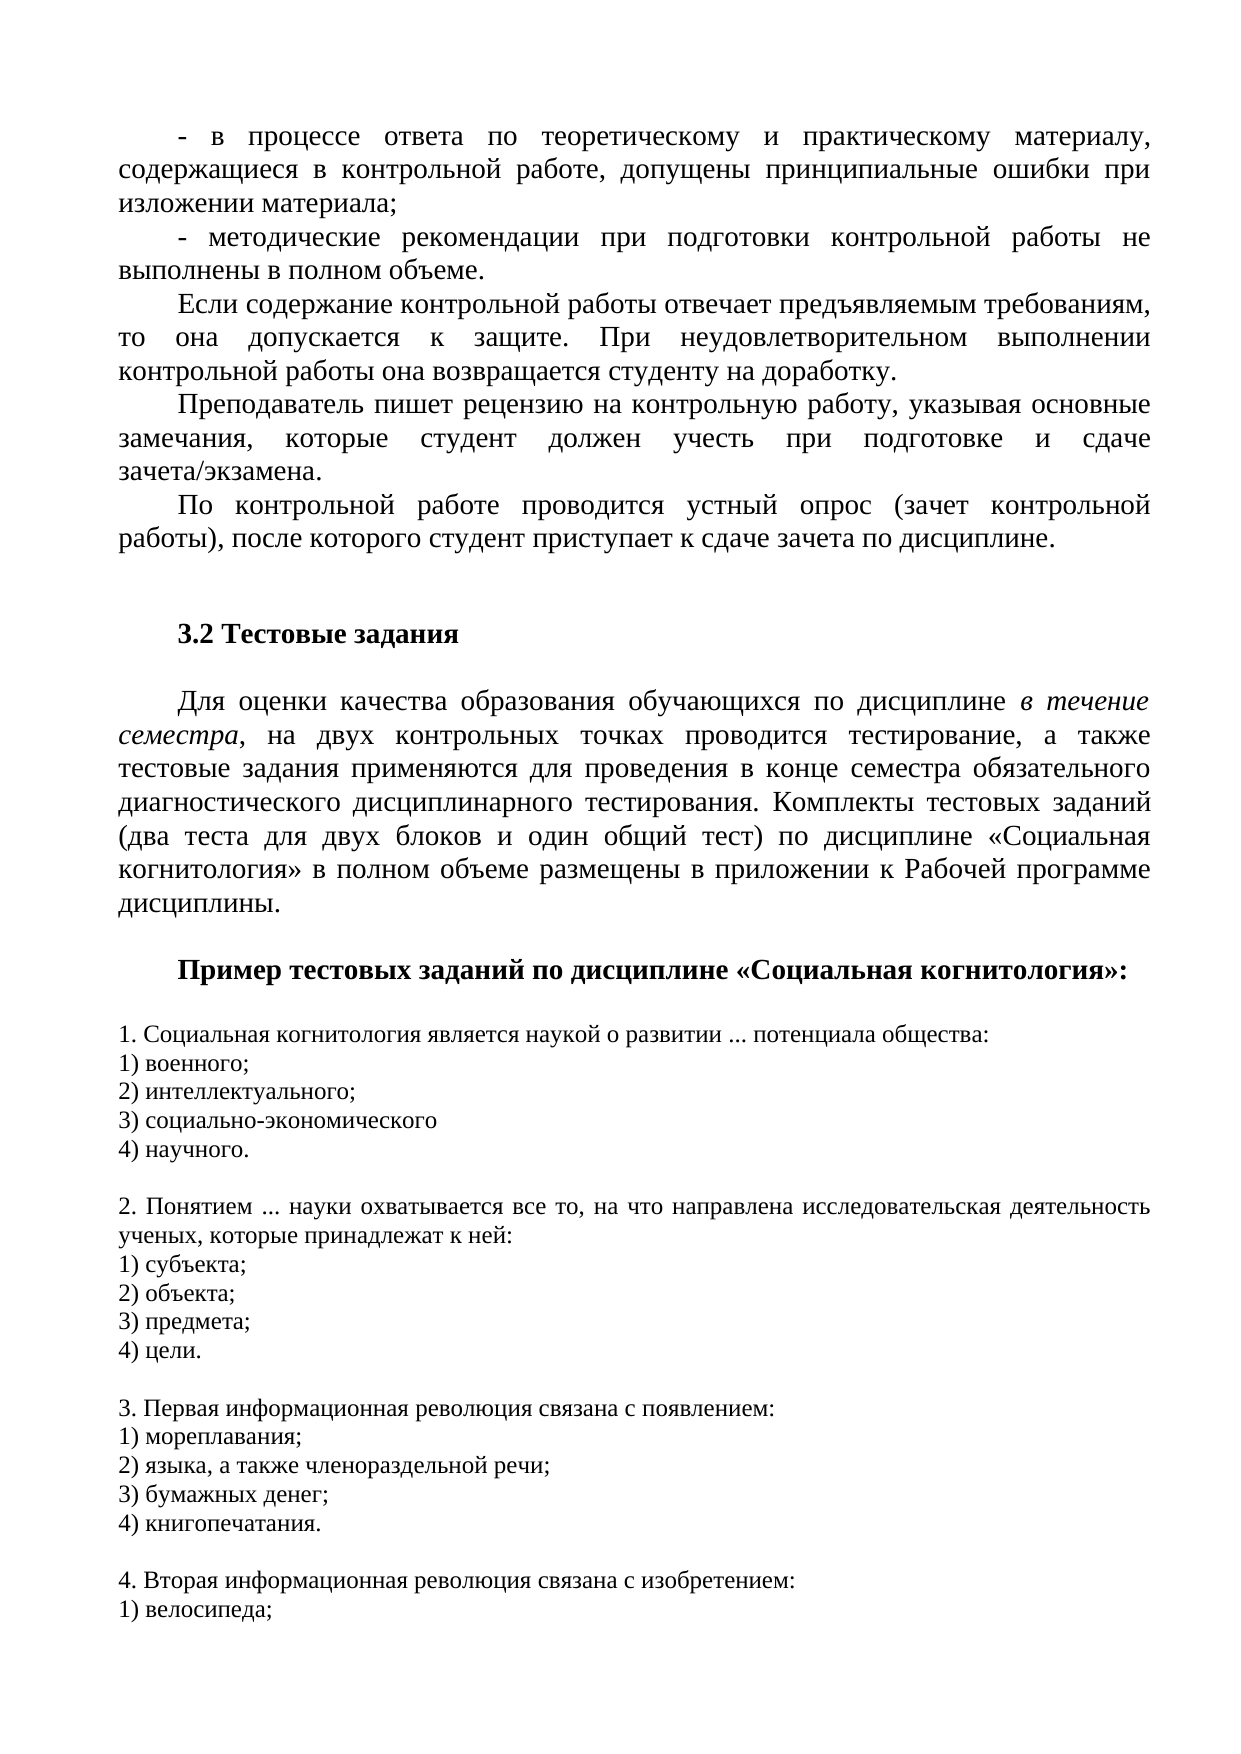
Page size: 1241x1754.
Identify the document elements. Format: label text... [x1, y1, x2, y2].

text 2. Понятием ... науки охватывается все то, на что направлена исследовательская деятельность ученых, которые принадлежат к ней: [118, 1191, 1152, 1249]
text 3. Первая информационная революция связана с появлением: [118, 1393, 1152, 1421]
text 4. Вторая информационная революция связана с изобретением: [118, 1565, 1152, 1594]
text 4) цели. [118, 1335, 1152, 1364]
text 1) военного; [118, 1048, 1152, 1076]
text По контрольной работе проводится устный опрос (зачет контрольной работы), после которого студент приступает к сдаче зачета по дисциплине. [118, 487, 1152, 554]
text Пример тестовых заданий по дисциплине «Социальная когнитология»: [118, 952, 1152, 985]
text - методические рекомендации при подготовки контрольной работы не выполнены в полном объеме. [118, 219, 1152, 286]
text - в процессе ответа по теоретическому и практическому материалу, содержащиеся в контрольной работе, допущены принципиальные ошибки при изложении материала; [118, 118, 1152, 219]
text 1. Социальная когнитология является наукой о развитии ... потенциала общества: [118, 1019, 1152, 1048]
text 2) объекта; [118, 1278, 1152, 1306]
text 3) предмета; [118, 1306, 1152, 1335]
text 3.2 Тестовые задания [118, 616, 1152, 650]
text 1) мореплавания; [118, 1421, 1152, 1450]
text 3) бумажных денег; [118, 1479, 1152, 1508]
text 2) интеллектуального; [118, 1076, 1152, 1105]
text 1) велосипеда; [118, 1594, 1152, 1623]
text Для оценки качества образования обучающихся по дисциплине в течение семестра, на двух контрольных точках проводится тестирование, а также тестовые задания применяются для проведения в конце семестра обязательного диагностического дисциплинарного тестирования. Комплекты тестовых заданий (два теста для двух блоков и один общий тест) по дисциплине «Социальная когнитология» в полном объеме размещены в приложении к Рабочей программе дисциплины. [118, 683, 1152, 918]
text 1) субъекта; [118, 1249, 1152, 1278]
text 4) научного. [118, 1134, 1152, 1163]
text Преподаватель пишет рецензию на контрольную работу, указывая основные замечания, которые студент должен учесть при подготовке и сдаче зачета/экзамена. [118, 386, 1152, 487]
text 2) языка, а также членораздельной речи; [118, 1450, 1152, 1479]
text 3) социально-экономического [118, 1105, 1152, 1134]
text 4) книгопечатания. [118, 1508, 1152, 1536]
text Если содержание контрольной работы отвечает предъявляемым требованиям, то она допускается к защите. При неудовлетворительном выполнении контрольной работы она возвращается студенту на доработку. [118, 286, 1152, 386]
